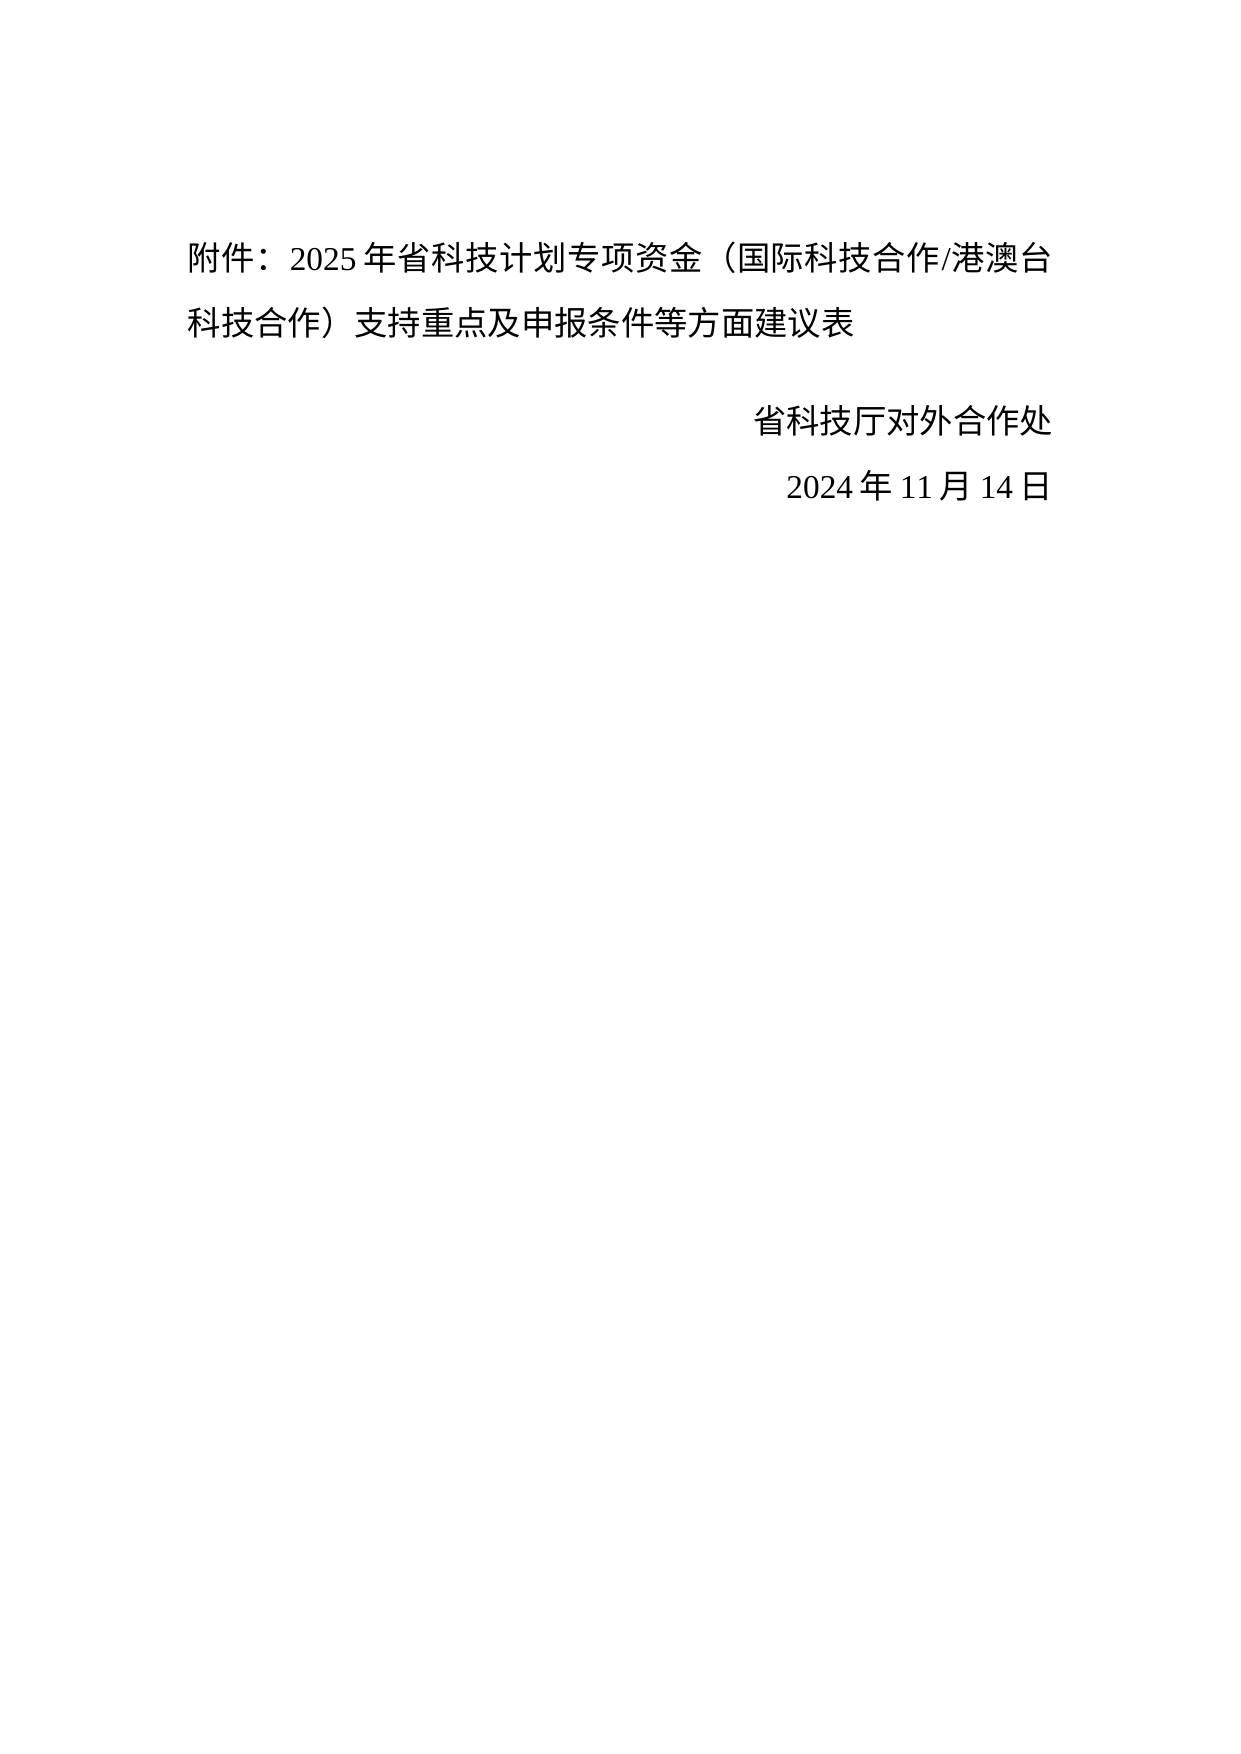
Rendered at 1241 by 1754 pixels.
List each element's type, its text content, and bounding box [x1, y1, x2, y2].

text 附件：2025年省科技计划专项资金（国际科技合作/港澳台科技合作）支持重点及申报条件等方面建议表 [187, 224, 1053, 354]
text 省科技厅对外合作处 [187, 386, 1053, 451]
text 2024年11月14日 [187, 451, 1053, 516]
